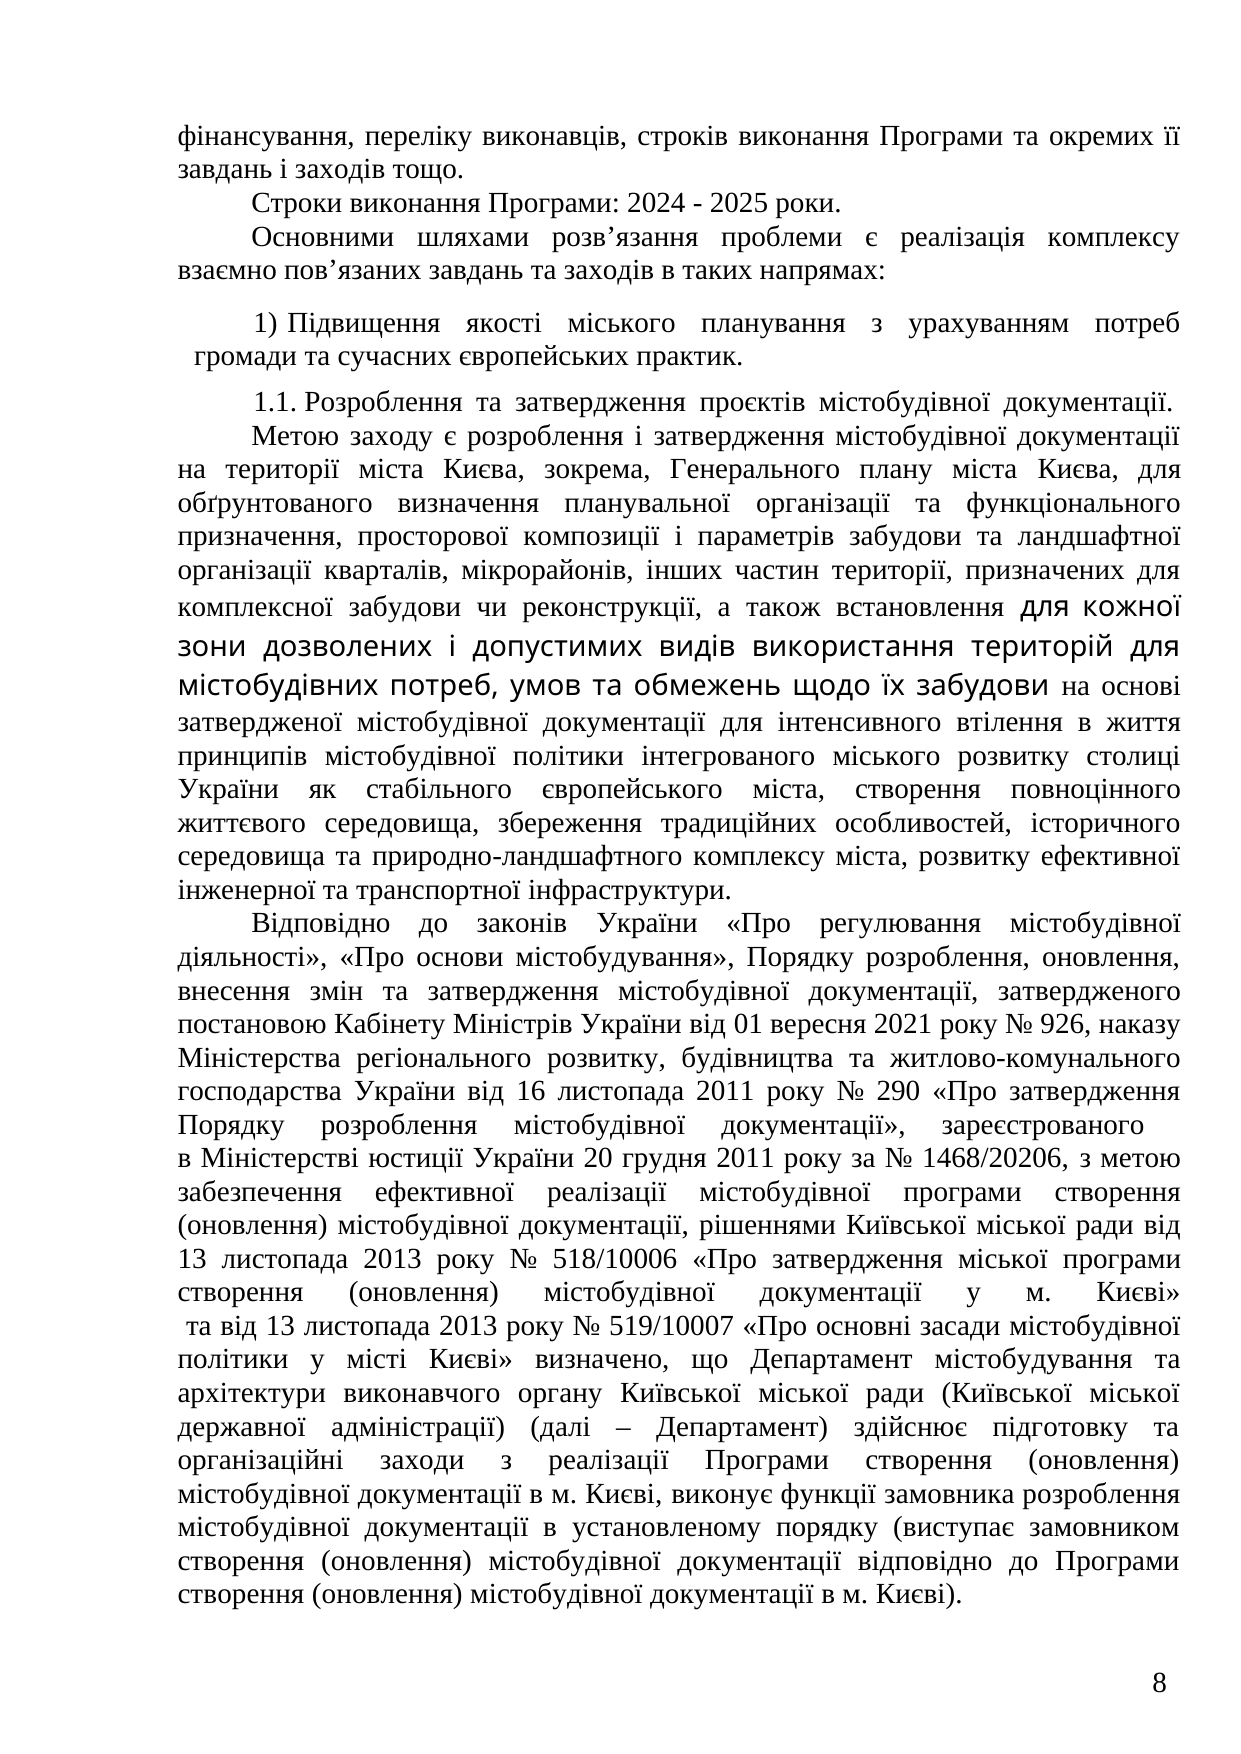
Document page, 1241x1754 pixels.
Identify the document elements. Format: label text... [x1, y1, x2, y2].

text Основними шляхами розв’язання проблеми є реалізація комплексу взаємно пов’язаних завдань та заходів в таких напрямах: [177, 219, 1181, 286]
list Розроблення та затвердження проєктів містобудівної документації. [253, 384, 1181, 418]
text Метою заходу є розроблення і затвердження містобудівної документації на території міста Києва, зокрема, Генерального плану міста Києва, для обґрунтованого визначення планувальної організації та функціонального призначення, просторової композиції і параметрів забудови та ландшафтної організації кварталів, мікрорайонів, інших частин території, призначених для комплексної забудови чи реконструкції, а також встановлення для кожної зони дозволених і допустимих видів використання територій для містобудівних потреб, умов та обмежень щодо їх забудови на основі затвердженої містобудівної документації для інтенсивного втілення в життя принципів містобудівної політики інтегрованого міського розвитку столиці України як стабільного європейського міста, створення повноцінного життєвого середовища, збереження традиційних особливостей, історичного середовища та природно-ландшафтного комплексу міста, розвитку ефективної інженерної та транспортної інфраструктури. [177, 418, 1181, 625]
text Метою заходу є розроблення і затвердження містобудівної документації на території міста Києва, зокрема, Генерального плану міста Києва, для обґрунтованого визначення планувальної організації та функціонального призначення, просторової композиції і параметрів забудови та ландшафтної організації кварталів, мікрорайонів, інших частин території, призначених для комплексної забудови чи реконструкції, а також встановлення для кожної зони дозволених і допустимих видів використання територій для містобудівних потреб, умов та обмежень щодо їх забудови на основі затвердженої містобудівної документації для інтенсивного втілення в життя принципів містобудівної політики інтегрованого міського розвитку столиці України як стабільного європейського міста, створення повноцінного життєвого середовища, збереження традиційних особливостей, історичного середовища та природно-ландшафтного комплексу міста, розвитку ефективної інженерної та транспортної інфраструктури. [177, 665, 1181, 906]
list Підвищення якості міського планування з урахуванням потреб громади та сучасних європейських практик. [194, 305, 1181, 372]
text Відповідно до законів України «Про регулювання містобудівної діяльності», «Про основи містобудування», Порядку розроблення, оновлення, внесення змін та затвердження містобудівної документації, затвердженого постановою Кабінету Міністрів України від 01 вересня 2021 року № 926, наказу Міністерства регіонального розвитку, будівництва та житлово-комунального господарства України від 16 листопада 2011 року № 290 «Про затвердження Порядку розроблення містобудівної документації», зареєстрованого в Міністерстві юстиції України 20 грудня 2011 року за № 1468/20206, з метою забезпечення ефективної реалізації містобудівної програми створення (оновлення) містобудівної документації, рішеннями Київської міської ради від 13 листопада 2013 року № 518/10006 «Про затвердження міської програми створення (оновлення) містобудівної документації у м. Києві» та від 13 листопада 2013 року № 519/10007 «Про основні засади містобудівної політики у місті Києві» визначено, що Департамент містобудування та архітектури виконавчого органу Київської міської ради (Київської міської державної адміністрації) (далі – Департамент) здійснює підготовку та організаційні заходи з реалізації Програми створення (оновлення) містобудівної документації в м. Києві, виконує функції замовника розроблення містобудівної документації в установленому порядку (виступає замовником створення (оновлення) містобудівної документації відповідно до Програми створення (оновлення) містобудівної документації в м. Києві). [177, 906, 1181, 1610]
text Строки виконання Програми: 2024 - 2025 роки. [177, 185, 1181, 219]
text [177, 118, 1181, 185]
